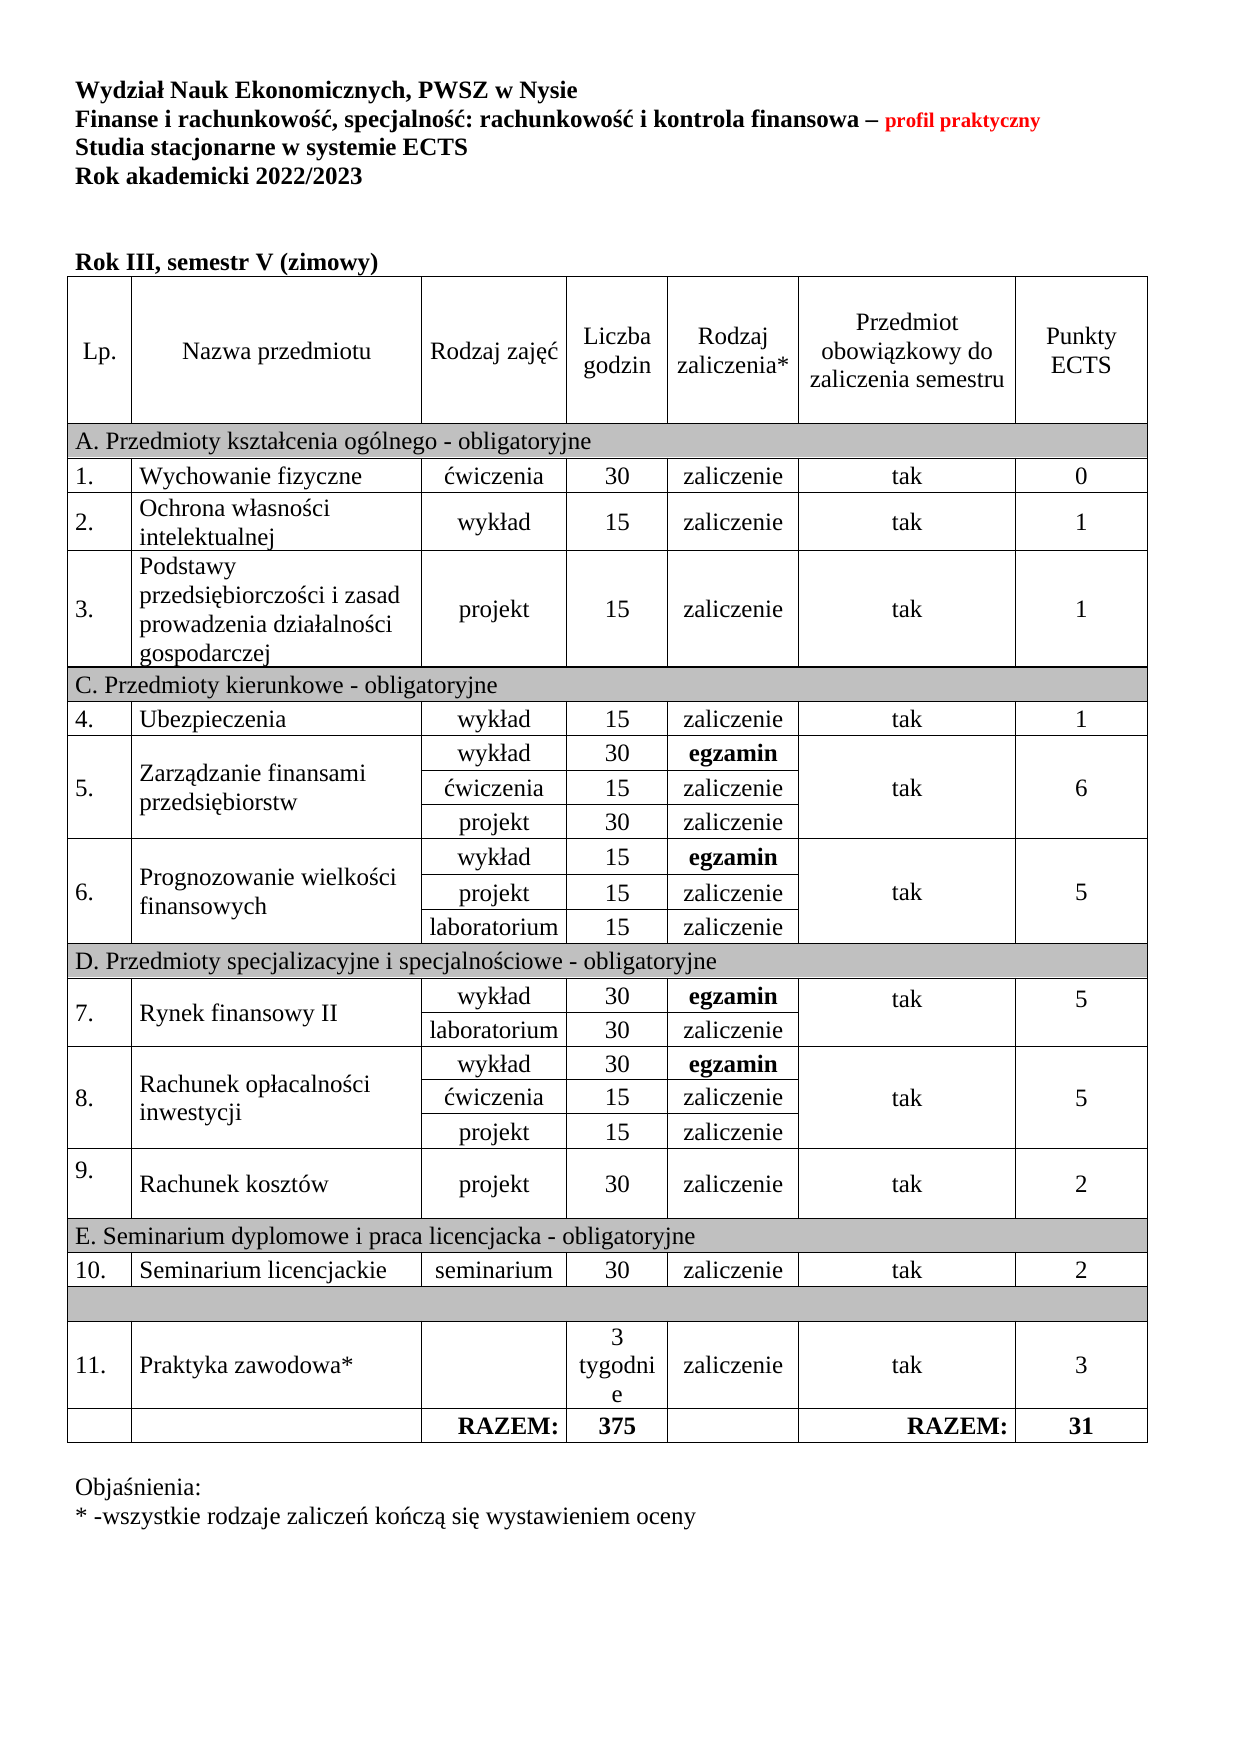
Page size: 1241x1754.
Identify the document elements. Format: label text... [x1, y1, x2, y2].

table_cell 15 [567, 551, 667, 666]
text Studia stacjonarne w systemie ECTS [75, 132, 1165, 161]
table_cell 5. [68, 736, 131, 838]
table_cell 4. [68, 702, 131, 735]
text Rok akademicki 2022/2023 [75, 161, 1165, 190]
table_cell 8. [68, 1047, 131, 1148]
table_cell 2 [1016, 1253, 1147, 1286]
table_cell tak [799, 1253, 1015, 1286]
table_cell projekt [422, 1149, 566, 1217]
table_cell 1. [68, 459, 131, 492]
table_cell Ubezpieczenia [132, 702, 421, 735]
table_cell 30 [567, 736, 667, 769]
text Rok III, semestr V (zimowy) [75, 247, 1165, 276]
table_cell zaliczenie [668, 1149, 798, 1217]
table_cell [668, 1409, 798, 1442]
table_cell [68, 1287, 1147, 1321]
table_cell ćwiczenia [422, 459, 566, 492]
table_cell tak [799, 551, 1015, 666]
table_cell tak [799, 702, 1015, 735]
table_cell tak [799, 459, 1015, 492]
table_cell zaliczenie [668, 1114, 798, 1148]
table_cell wykład [422, 702, 566, 735]
table_cell zaliczenie [668, 910, 798, 943]
text Finanse i rachunkowość, specjalność: rachunkowość i kontrola finansowa – profil praktyczny [75, 104, 1165, 132]
table_cell zaliczenie [668, 1253, 798, 1286]
table_cell 1 [1016, 551, 1147, 666]
table_cell 30 [567, 805, 667, 838]
table_cell 30 [567, 1253, 667, 1286]
table_cell egzamin [668, 979, 798, 1012]
table_header Rodzaj zaliczenia* [668, 277, 798, 423]
table_cell 6. [68, 839, 131, 943]
text Objaśnienia: [75, 1472, 1165, 1501]
table_cell 2 [1016, 1149, 1147, 1217]
table_cell egzamin [668, 839, 798, 874]
table_header Nazwa przedmiotu [132, 277, 421, 423]
table_cell laboratorium [422, 1013, 566, 1046]
table_cell egzamin [668, 1047, 798, 1079]
table_cell 0 [1016, 459, 1147, 492]
table_cell 30 [567, 1013, 667, 1046]
table_cell Rynek finansowy II [132, 979, 421, 1046]
table_header Przedmiot obowiązkowy do zaliczenia semestru [799, 277, 1015, 423]
table_cell seminarium [422, 1253, 566, 1286]
table_cell zaliczenie [668, 875, 798, 909]
table_cell wykład [422, 839, 566, 874]
table_cell zaliczenie [668, 771, 798, 804]
table_cell 15 [567, 771, 667, 804]
table_header Punkty ECTS [1016, 277, 1147, 423]
table_cell zaliczenie [668, 1080, 798, 1113]
table_cell zaliczenie [668, 805, 798, 838]
table_cell 15 [567, 910, 667, 943]
table_cell tak [799, 979, 1015, 1046]
text Wydział Nauk Ekonomicznych, PWSZ w Nysie [75, 75, 1165, 104]
table_cell tak [799, 493, 1015, 550]
table_cell tak [799, 1047, 1015, 1148]
table_cell ćwiczenia [422, 1080, 566, 1113]
table_cell 1 [1016, 702, 1147, 735]
table_cell 9. [68, 1149, 131, 1217]
table_cell laboratorium [422, 910, 566, 943]
table_cell 5 [1016, 839, 1147, 943]
table_cell wykład [422, 736, 566, 769]
table_cell 11. [68, 1322, 131, 1408]
table_cell 3 [1016, 1322, 1147, 1408]
table_cell E. Seminarium dyplomowe i praca licencjacka - obligatoryjne [68, 1219, 1147, 1252]
table_cell [68, 1409, 131, 1442]
table_cell 31 [1016, 1409, 1147, 1442]
table_cell 3. [68, 551, 131, 666]
table_cell 30 [567, 1047, 667, 1079]
table_cell projekt [422, 875, 566, 909]
table_cell RAZEM: [422, 1409, 566, 1442]
table_cell Zarządzanie finansami przedsiębiorstw [132, 736, 421, 838]
table_cell RAZEM: [799, 1409, 1015, 1442]
table_cell tak [799, 736, 1015, 838]
table_cell 30 [567, 1149, 667, 1217]
table_cell 5 [1016, 979, 1147, 1046]
table_cell C. Przedmioty kierunkowe - obligatoryjne [68, 668, 1147, 701]
table_cell 15 [567, 875, 667, 909]
table_cell 15 [567, 839, 667, 874]
table_cell 3 tygodnie [567, 1322, 667, 1408]
table_cell tak [799, 1149, 1015, 1217]
table_header Liczba godzin [567, 277, 667, 423]
table_cell 10. [68, 1253, 131, 1286]
table_cell projekt [422, 1114, 566, 1148]
table_cell egzamin [668, 736, 798, 769]
table_cell tak [799, 839, 1015, 943]
table_cell [132, 1409, 421, 1442]
table_cell wykład [422, 493, 566, 550]
text * -wszystkie rodzaje zaliczeń kończą się wystawieniem oceny [75, 1501, 1165, 1529]
table_cell 30 [567, 459, 667, 492]
table_cell zaliczenie [668, 459, 798, 492]
table_cell 2. [68, 493, 131, 550]
table_cell 1 [1016, 493, 1147, 550]
table_cell 7. [68, 979, 131, 1046]
table_cell Rachunek kosztów [132, 1149, 421, 1217]
table_cell zaliczenie [668, 702, 798, 735]
table_cell 5 [1016, 1047, 1147, 1148]
table_cell zaliczenie [668, 1013, 798, 1046]
table_cell wykład [422, 1047, 566, 1079]
table_cell A. Przedmioty kształcenia ogólnego - obligatoryjne [68, 424, 1147, 457]
table_cell 15 [567, 702, 667, 735]
table_cell zaliczenie [668, 551, 798, 666]
table_cell D. Przedmioty specjalizacyjne i specjalnościowe - obligatoryjne [68, 944, 1147, 977]
table_cell [422, 1322, 566, 1408]
table_cell Podstawy przedsiębiorczości i zasad prowadzenia działalności gospodarczej [132, 551, 421, 666]
table_cell 375 [567, 1409, 667, 1442]
table_cell Prognozowanie wielkości finansowych [132, 839, 421, 943]
table_cell Ochrona własności intelektualnej [132, 493, 421, 550]
table_cell Rachunek opłacalności inwestycji [132, 1047, 421, 1148]
table_cell projekt [422, 805, 566, 838]
table_cell 15 [567, 1114, 667, 1148]
table_header Lp. [68, 277, 131, 423]
table_cell projekt [422, 551, 566, 666]
table_cell 6 [1016, 736, 1147, 838]
table_cell Praktyka zawodowa* [132, 1322, 421, 1408]
table_cell Wychowanie fizyczne [132, 459, 421, 492]
table_cell 30 [567, 979, 667, 1012]
table_cell tak [799, 1322, 1015, 1408]
table_cell 15 [567, 493, 667, 550]
table_cell 15 [567, 1080, 667, 1113]
table_cell Seminarium licencjackie [132, 1253, 421, 1286]
table_cell zaliczenie [668, 1322, 798, 1408]
table_cell ćwiczenia [422, 771, 566, 804]
table_cell wykład [422, 979, 566, 1012]
table_header Rodzaj zajęć [422, 277, 566, 423]
table_cell zaliczenie [668, 493, 798, 550]
